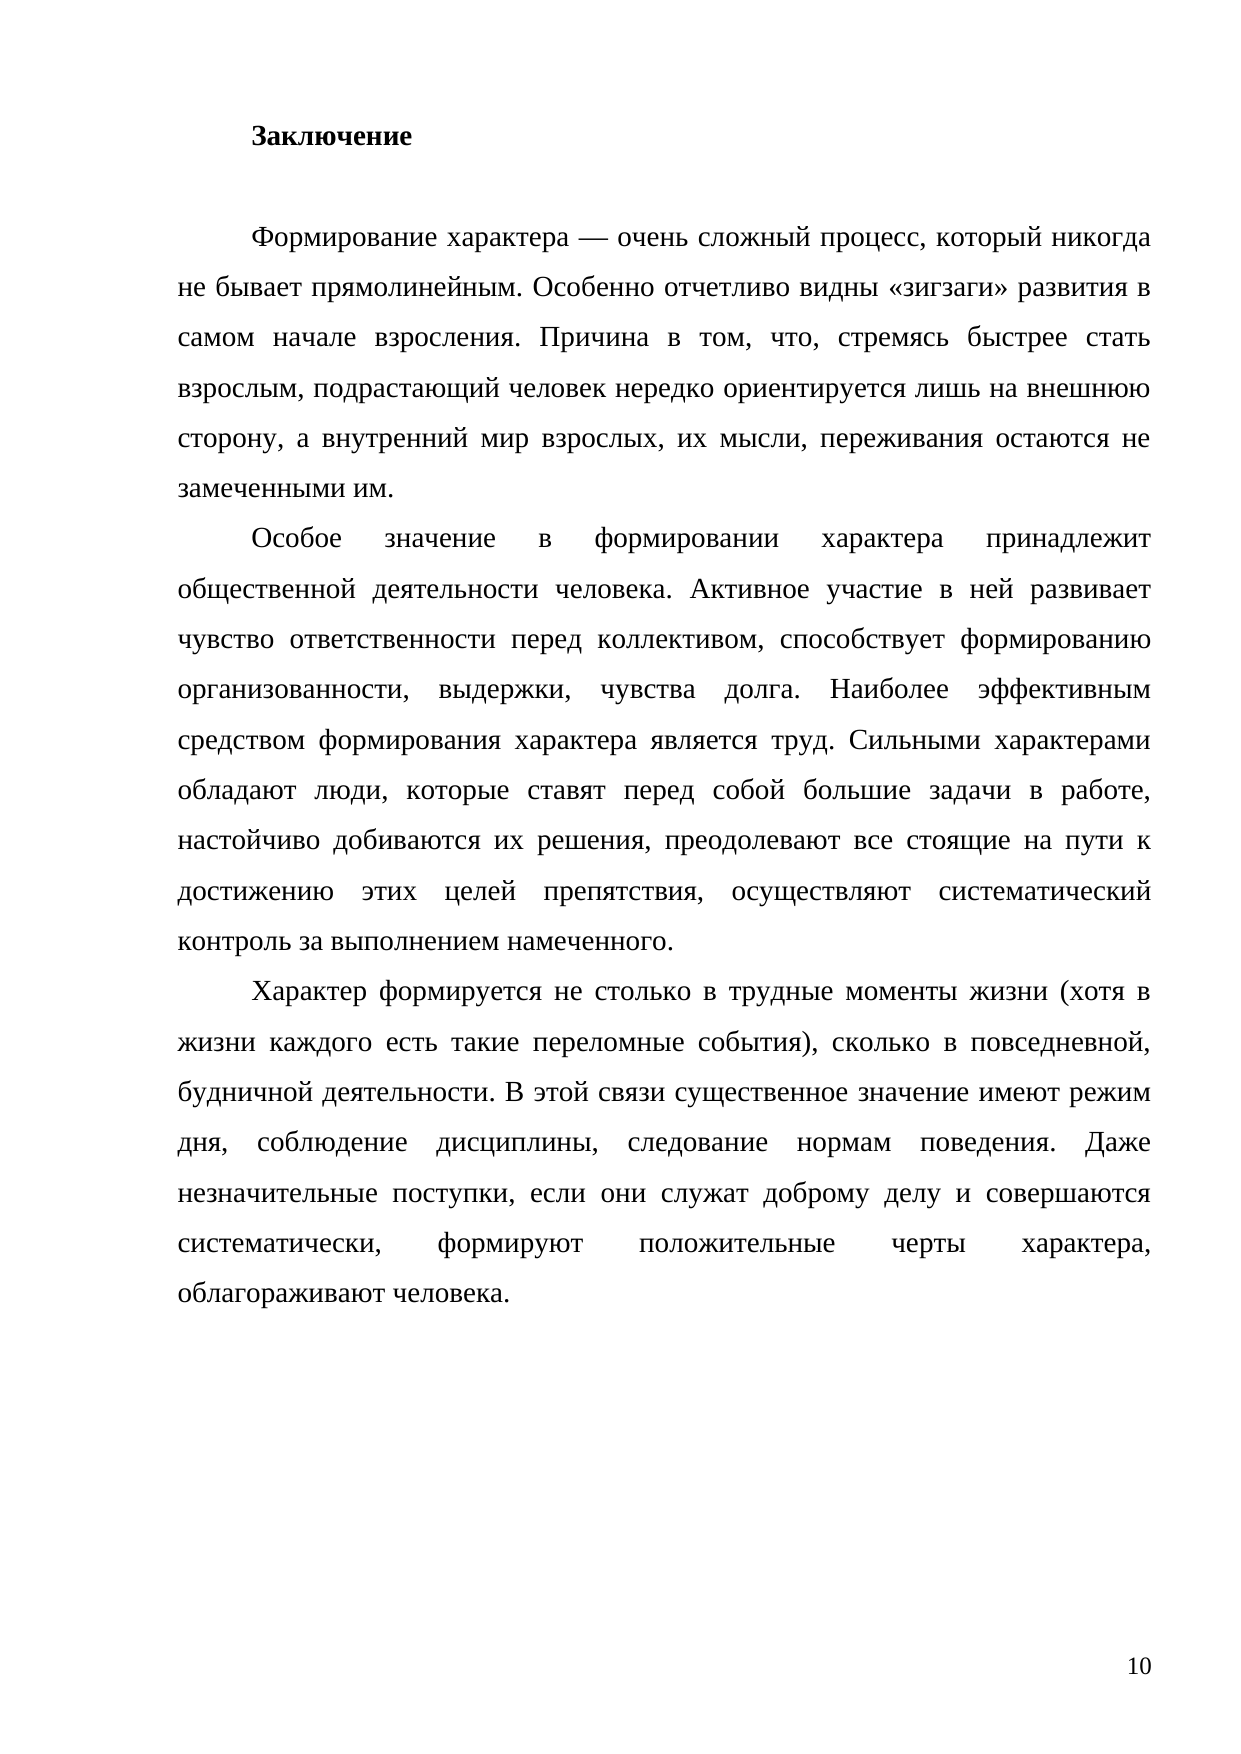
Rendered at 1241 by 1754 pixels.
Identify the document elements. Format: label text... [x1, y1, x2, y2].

text Заключение [177, 118, 1152, 152]
text Особое значение в формировании характера принадлежит общественной деятельности человека. Активное участие в ней развивает чувство ответственности перед коллективом, способствует формированию организованности, выдержки, чувства долга. Наиболее эффективным средством формирования характера является труд. Сильными характерами обладают люди, которые ставят перед собой большие задачи в работе, настойчиво добиваются их решения, преодолевают все стоящие на пути к достижению этих целей препятствия, осуществляют систематический контроль за выполнением намеченного. [177, 521, 1152, 957]
text Формирование характера — очень сложный процесс, который никогда не бывает прямолинейным. Особенно отчетливо видны «зигзаги» развития в самом начале взросления. Причина в том, что, стремясь быстрее стать взрослым, подрастающий человек нередко ориентируется лишь на внешнюю сторону, а внутренний мир взрослых, их мысли, переживания остаются не замеченными им. [177, 219, 1152, 504]
text Характер формируется не столько в трудные моменты жизни (хотя в жизни каждого есть такие переломные события), сколько в повседневной, будничной деятельности. В этой связи существенное значение имеют режим дня, соблюдение дисциплины, следование нормам поведения. Даже незначительные поступки, если они служат доброму делу и совершаются систематически, формируют положительные черты характера, облагораживают человека. [177, 973, 1152, 1309]
